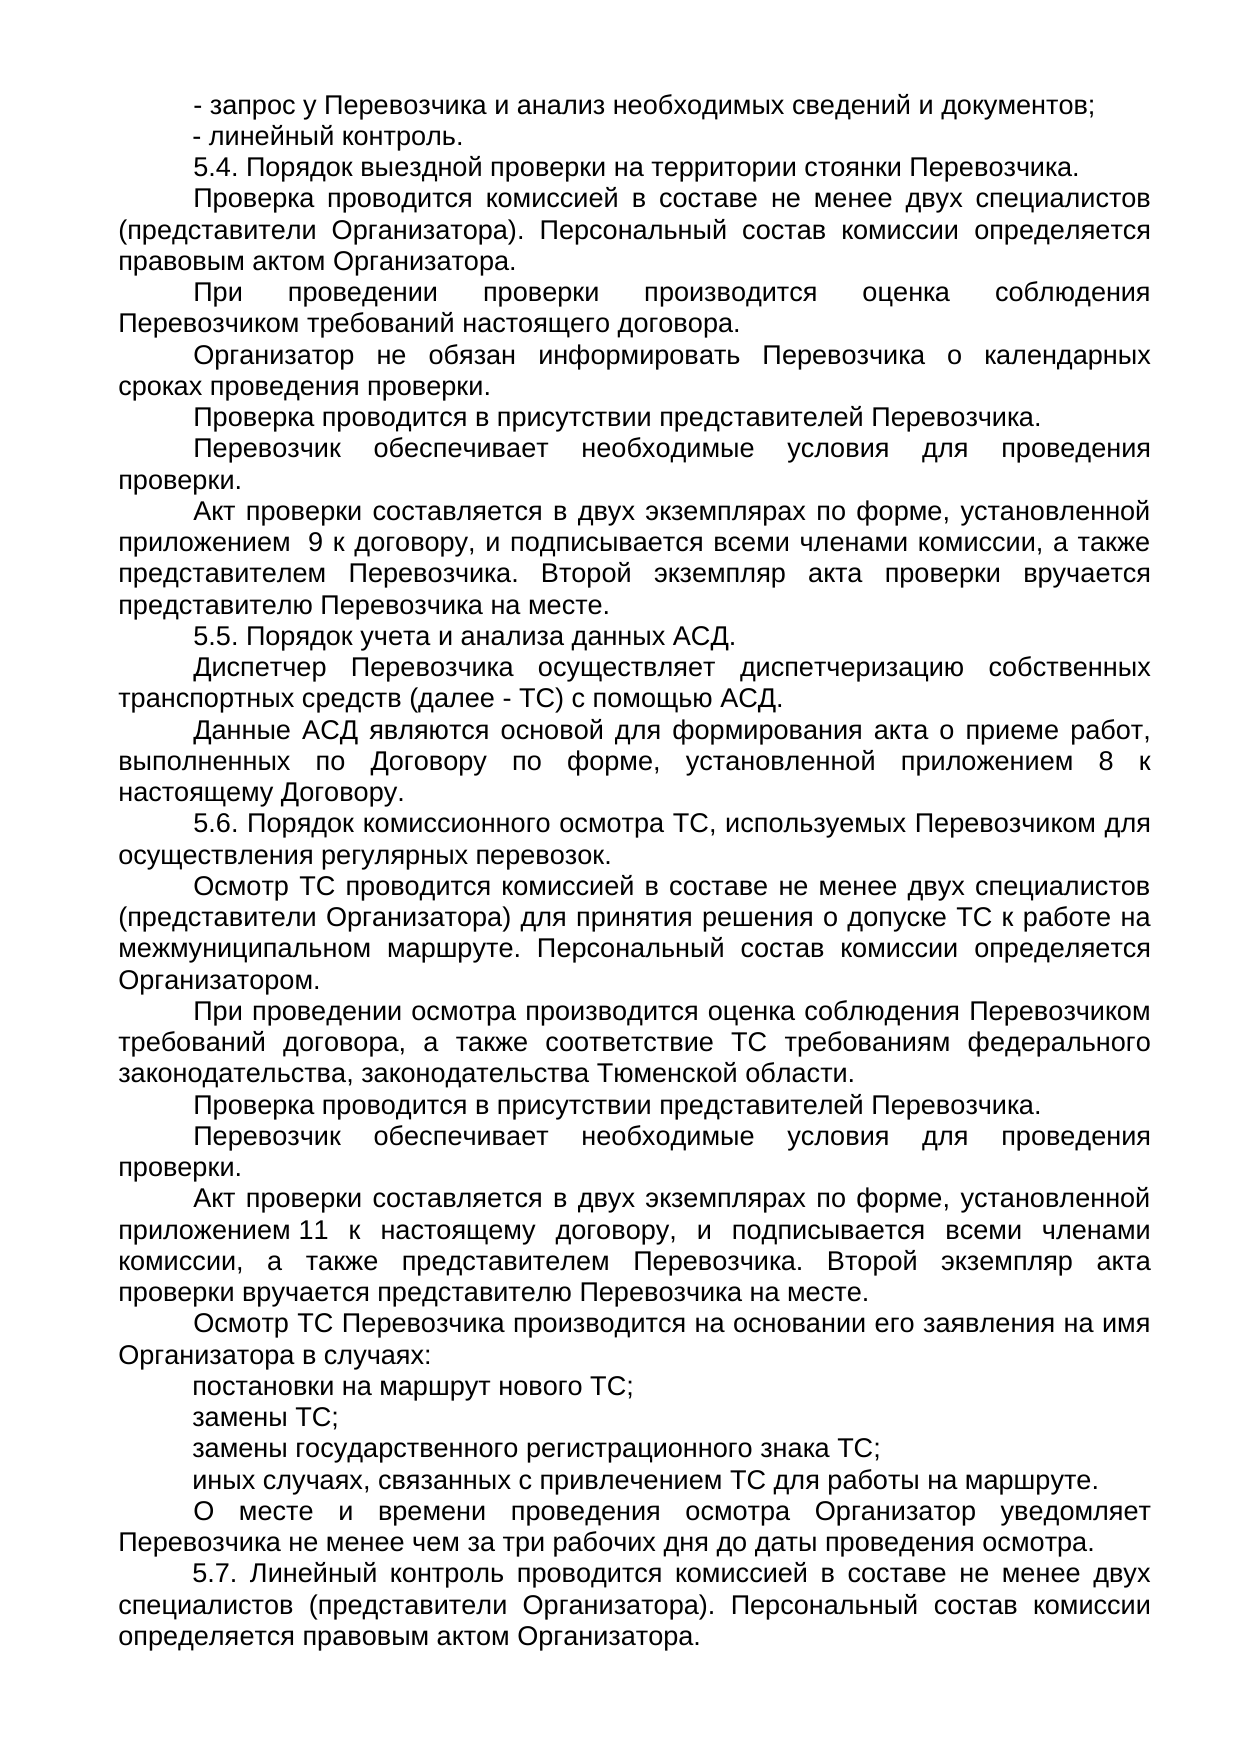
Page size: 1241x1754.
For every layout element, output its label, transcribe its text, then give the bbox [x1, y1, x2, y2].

text 5.4. Порядок выездной проверки на территории стоянки Перевозчика. [118, 151, 1152, 182]
text - линейный контроль. [118, 120, 1152, 151]
text Акт проверки составляется в двух экземплярах по форме, установленной приложением 9 к договору, и подписывается всеми членами комиссии, а также представителем Перевозчика. Второй экземпляр акта проверки вручается представителю Перевозчика на месте. [118, 495, 1152, 620]
text Перевозчик обеспечивает необходимые условия для проведения проверки. [118, 432, 1152, 495]
text 5.6. Порядок комиссионного осмотра ТС, используемых Перевозчиком для осуществления регулярных перевозок. [118, 807, 1152, 870]
text иных случаях, связанных с привлечением ТС для работы на маршруте. [118, 1464, 1152, 1495]
text 5.7. Линейный контроль проводится комиссией в составе не менее двух специалистов (представители Организатора). Персональный состав комиссии определяется правовым актом Организатора. [118, 1557, 1152, 1651]
text замены государственного регистрационного знака ТС; [118, 1432, 1152, 1464]
text Проверка проводится в присутствии представителей Перевозчика. [118, 1089, 1152, 1120]
text постановки на маршрут нового ТС; [118, 1370, 1152, 1401]
text Диспетчер Перевозчика осуществляет диспетчеризацию собственных транспортных средств (далее - ТС) с помощью АСД. [118, 651, 1152, 714]
text О месте и времени проведения осмотра Организатор уведомляет Перевозчика не менее чем за три рабочих дня до даты проведения осмотра. [118, 1495, 1152, 1557]
text При проведении осмотра производится оценка соблюдения Перевозчиком требований договора, а также соответствие ТС требованиям федерального законодательства, законодательства Тюменской области. [118, 995, 1152, 1089]
text Данные АСД являются основой для формирования акта о приеме работ, выполненных по Договору по форме, установленной приложением 8 к настоящему Договору. [118, 714, 1152, 807]
text 5.5. Порядок учета и анализа данных АСД. [118, 620, 1152, 651]
text Акт проверки составляется в двух экземплярах по форме, установленной приложением 11 к настоящему договору, и подписывается всеми членами комиссии, а также представителем Перевозчика. Второй экземпляр акта проверки вручается представителю Перевозчика на месте. [118, 1182, 1152, 1307]
text Проверка проводится комиссией в составе не менее двух специалистов (представители Организатора). Персональный состав комиссии определяется правовым актом Организатора. [118, 182, 1152, 276]
text Перевозчик обеспечивает необходимые условия для проведения проверки. [118, 1120, 1152, 1182]
text Организатор не обязан информировать Перевозчика о календарных сроках проведения проверки. [118, 339, 1152, 401]
text - запрос у Перевозчика и анализ необходимых сведений и документов; [118, 89, 1152, 120]
text Осмотр ТС Перевозчика производится на основании его заявления на имя Организатора в случаях: [118, 1307, 1152, 1370]
text замены ТС; [118, 1401, 1152, 1432]
text При проведении проверки производится оценка соблюдения Перевозчиком требований настоящего договора. [118, 276, 1152, 339]
text Осмотр ТС проводится комиссией в составе не менее двух специалистов (представители Организатора) для принятия решения о допуске ТС к работе на межмуниципальном маршруте. Персональный состав комиссии определяется Организатором. [118, 870, 1152, 995]
text Проверка проводится в присутствии представителей Перевозчика. [118, 401, 1152, 432]
